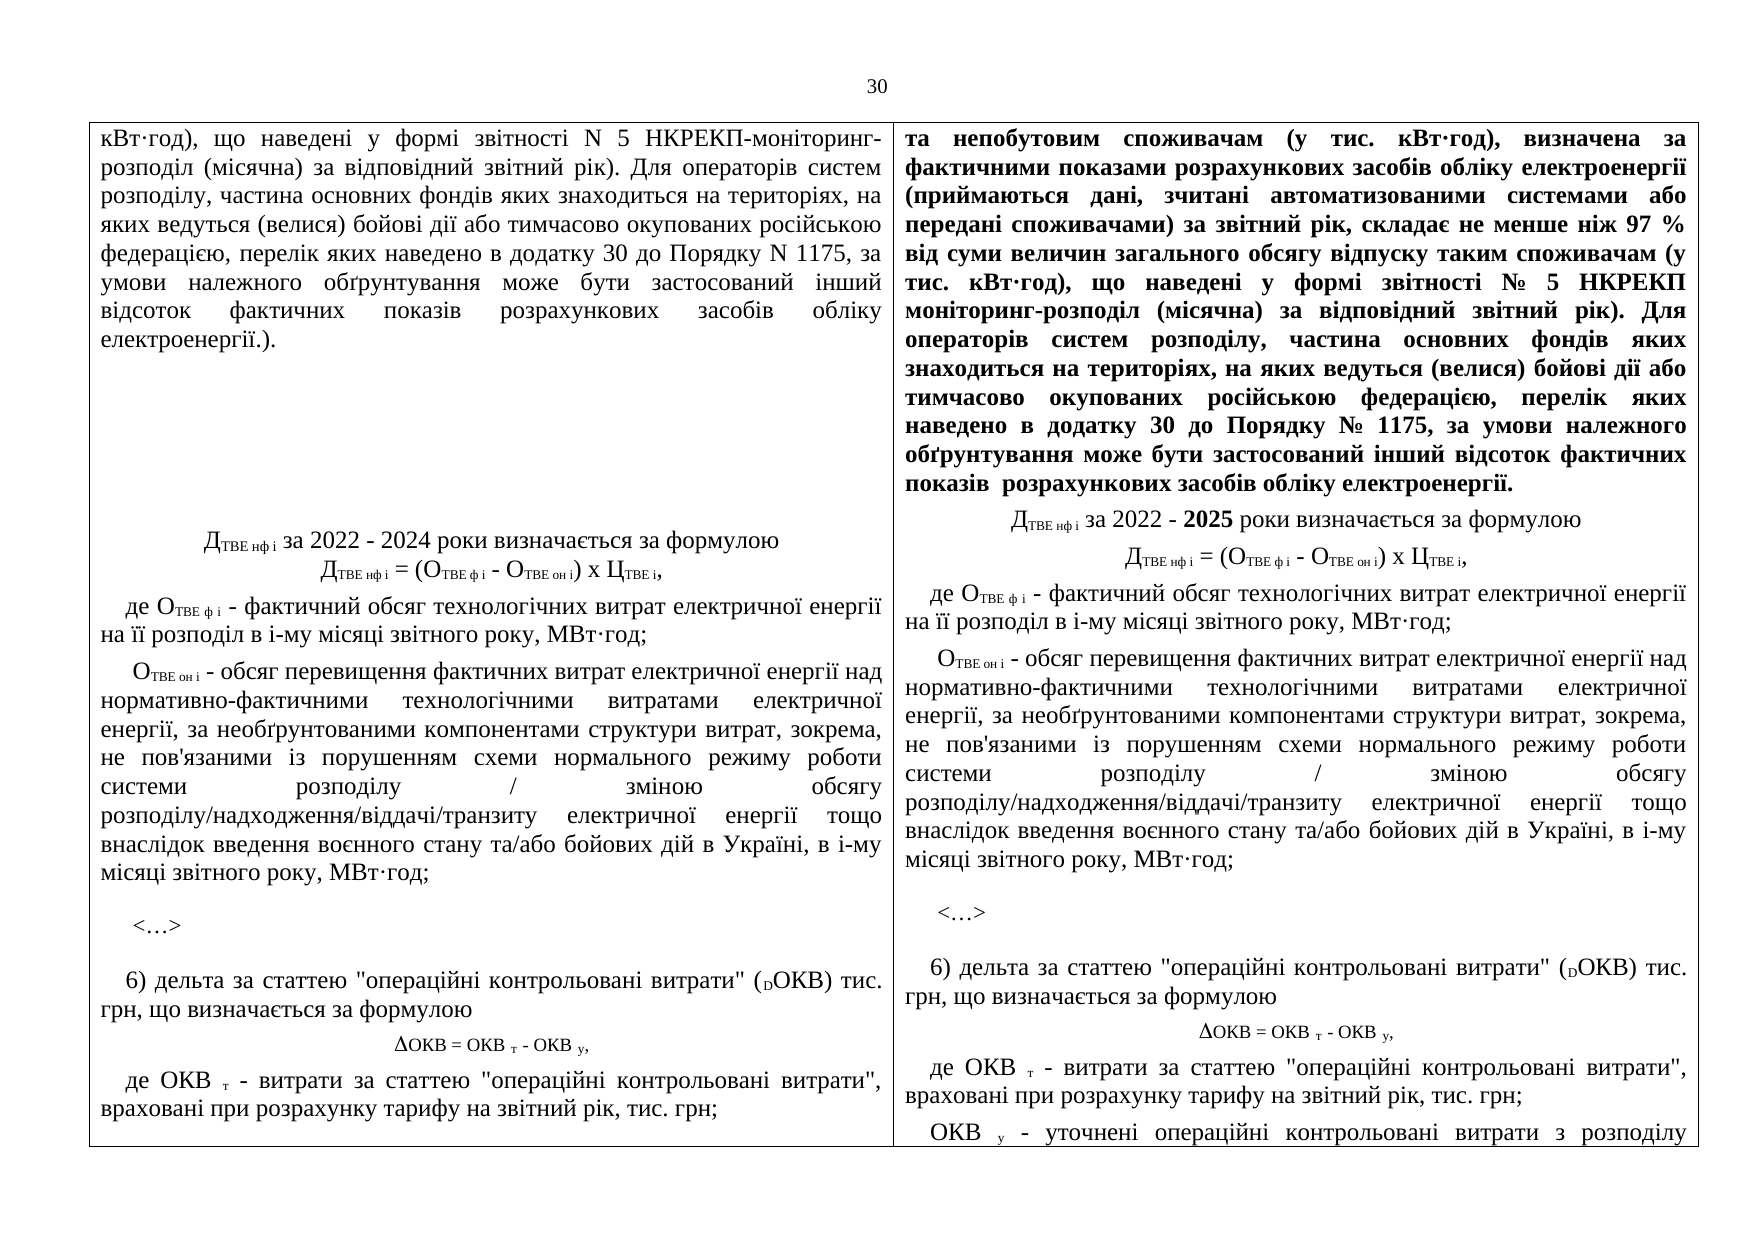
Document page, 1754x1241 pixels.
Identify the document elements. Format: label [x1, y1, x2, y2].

table_cell [90, 123, 893, 1146]
table_cell [894, 123, 1698, 1146]
